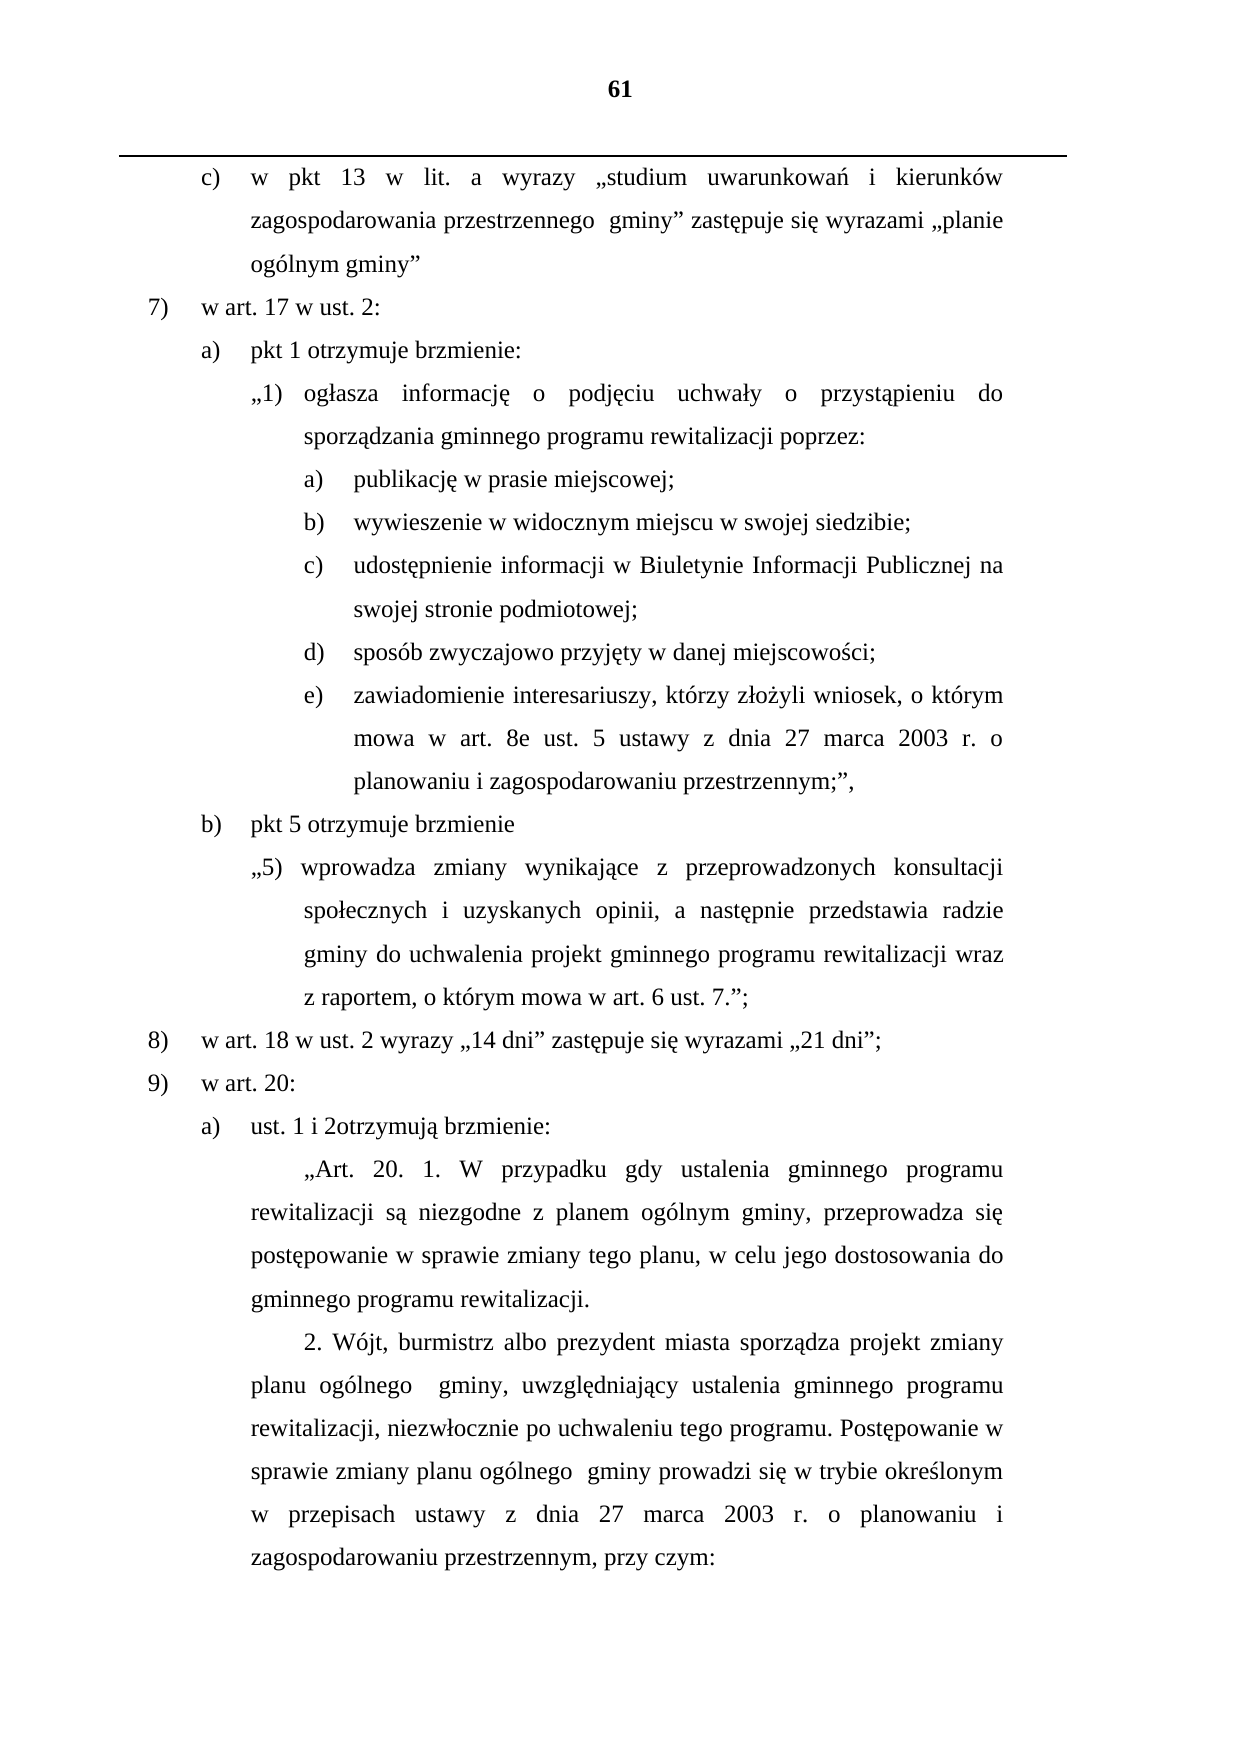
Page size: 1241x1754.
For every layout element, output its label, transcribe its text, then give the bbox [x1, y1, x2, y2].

text 7) w art. 17 w ust. 2: [148, 292, 1004, 321]
text 9) w art. 20: [148, 1068, 1004, 1097]
text d) sposób zwyczajowo przyjęty w danej miejscowości; [304, 637, 1004, 666]
text „5) wprowadza zmiany wynikające z przeprowadzonych konsultacji społecznych i uzyskanych opinii, a następnie przedstawia radzie gminy do uchwalenia projekt gminnego programu rewitalizacji wraz z raportem, o którym mowa w art. 6 ust. 7.”; [251, 852, 1004, 1011]
text „1) ogłasza informację o podjęciu uchwały o przystąpieniu do sporządzania gminnego programu rewitalizacji poprzez: [251, 378, 1004, 450]
text b) pkt 5 otrzymuje brzmienie [201, 809, 1004, 838]
text a) ust. 1 i 2otrzymują brzmienie: [201, 1111, 1004, 1140]
text „Art. 20. 1. W przypadku gdy ustalenia gminnego programu rewitalizacji są niezgodne z planem ogólnym gminy, przeprowadza się postępowanie w sprawie zmiany tego planu, w celu jego dostosowania do gminnego programu rewitalizacji. [251, 1154, 1004, 1312]
text a) publikację w prasie miejscowej; [304, 464, 1004, 493]
text a) pkt 1 otrzymuje brzmienie: [201, 335, 1004, 364]
text 8) w art. 18 w ust. 2 wyrazy „14 dni” zastępuje się wyrazami „21 dni”; [148, 1025, 1004, 1054]
text c) udostępnienie informacji w Biuletynie Informacji Publicznej na swojej stronie podmiotowej; [304, 551, 1004, 622]
text b) wywieszenie w widocznym miejscu w swojej siedzibie; [304, 507, 1004, 536]
text 2. Wójt, burmistrz albo prezydent miasta sporządza projekt zmiany planu ogólnego gminy, uwzględniający ustalenia gminnego programu rewitalizacji, niezwłocznie po uchwaleniu tego programu. Postępowanie w sprawie zmiany planu ogólnego gminy prowadzi się w trybie określonym w przepisach ustawy z dnia 27 marca 2003 r. o planowaniu i zagospodarowaniu przestrzennym, przy czym: [251, 1327, 1004, 1571]
text c) w pkt 13 w lit. a wyrazy „studium uwarunkowań i kierunków zagospodarowania przestrzennego gminy” zastępuje się wyrazami „planie ogólnym gminy” [201, 162, 1004, 277]
text e) zawiadomienie interesariuszy, którzy złożyli wniosek, o którym mowa w art. 8e ust. 5 ustawy z dnia 27 marca 2003 r. o planowaniu i zagospodarowaniu przestrzennym;”, [304, 680, 1004, 795]
